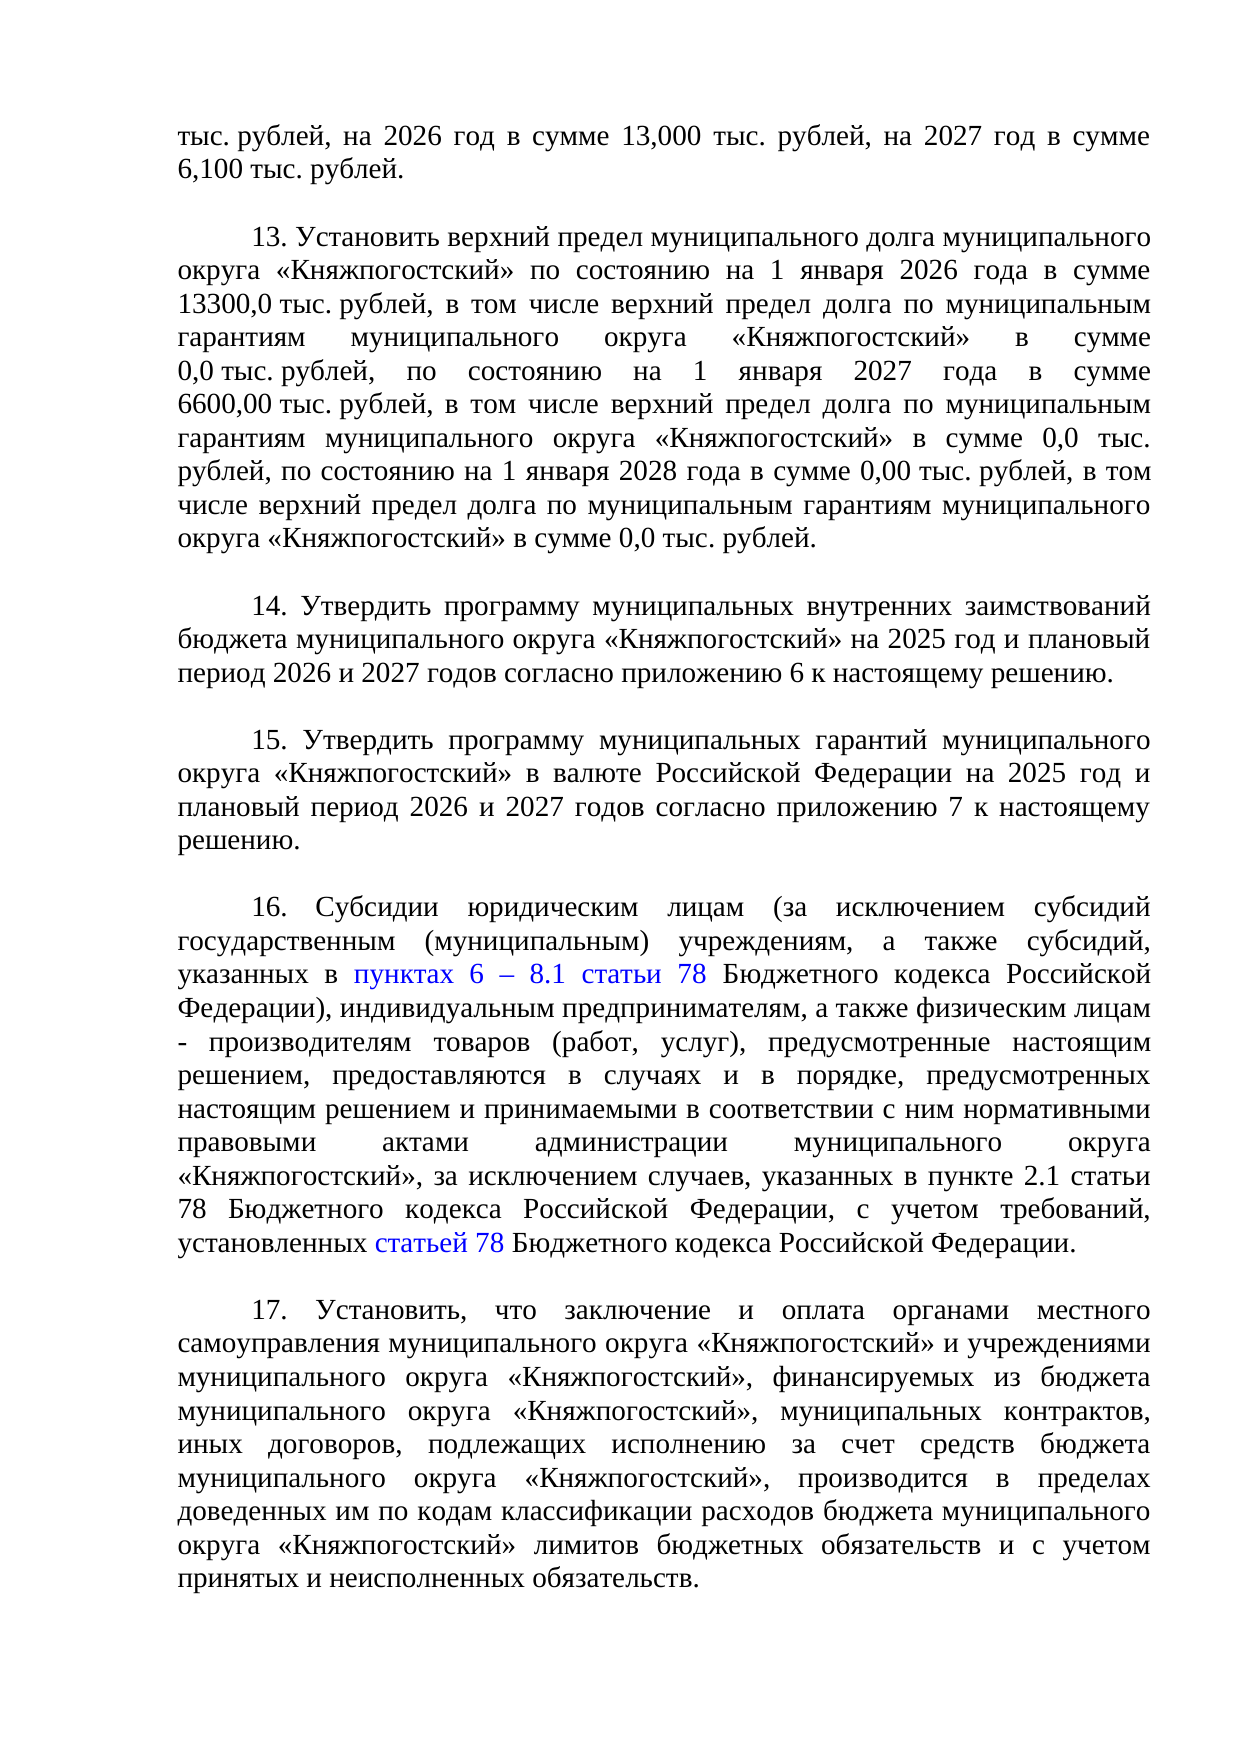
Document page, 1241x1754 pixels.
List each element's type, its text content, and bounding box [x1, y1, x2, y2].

text 17. Установить, что заключение и оплата органами местного самоуправления муниципального округа «Княжпогостский» и учреждениями муниципального округа «Княжпогостский», финансируемых из бюджета муниципального округа «Княжпогостский», муниципальных контрактов, иных договоров, подлежащих исполнению за счет средств бюджета муниципального округа «Княжпогостский», производится в пределах доведенных им по кодам классификации расходов бюджета муниципального округа «Княжпогостский» лимитов бюджетных обязательств и с учетом принятых и неисполненных обязательств. [177, 1292, 1152, 1594]
text 14. Утвердить программу муниципальных внутренних заимствований бюджета муниципального округа «Княжпогостский» на 2025 год и плановый период 2026 и 2027 годов согласно приложению 6 к настоящему решению. [177, 588, 1152, 688]
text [177, 118, 1152, 185]
text 13. Установить верхний предел муниципального долга муниципального округа «Княжпогостский» по состоянию на 1 января 2026 года в сумме 13300,0 тыс. рублей, в том числе верхний предел долга по муниципальным гарантиям муниципального округа «Княжпогостский» в сумме 0,0 тыс. рублей, по состоянию на 1 января 2027 года в сумме 6600,00 тыс. рублей, в том числе верхний предел долга по муниципальным гарантиям муниципального округа «Княжпогостский» в сумме 0,0 тыс. рублей, по состоянию на 1 января 2028 года в сумме 0,00 тыс. рублей, в том числе верхний предел долга по муниципальным гарантиям муниципального округа «Княжпогостский» в сумме 0,0 тыс. рублей. [177, 219, 1152, 554]
text 15. Утвердить программу муниципальных гарантий муниципального округа «Княжпогостский» в валюте Российской Федерации на 2025 год и плановый период 2026 и 2027 годов согласно приложению 7 к настоящему решению. [177, 722, 1152, 856]
text 16. Субсидии юридическим лицам (за исключением субсидий государственным (муниципальным) учреждениям, а также субсидий, указанных в пунктах 6 – 8.1 статьи 78 Бюджетного кодекса Российской Федерации), индивидуальным предпринимателям, а также физическим лицам - производителям товаров (работ, услуг), предусмотренные настоящим решением, предоставляются в случаях и в порядке, предусмотренных настоящим решением и принимаемыми в соответствии с ним нормативными правовыми актами администрации муниципального округа «Княжпогостский», за исключением случаев, указанных в пункте 2.1 статьи 78 Бюджетного кодекса Российской Федерации, с учетом требований, установленных статьей 78 Бюджетного кодекса Российской Федерации. [177, 889, 1152, 1258]
